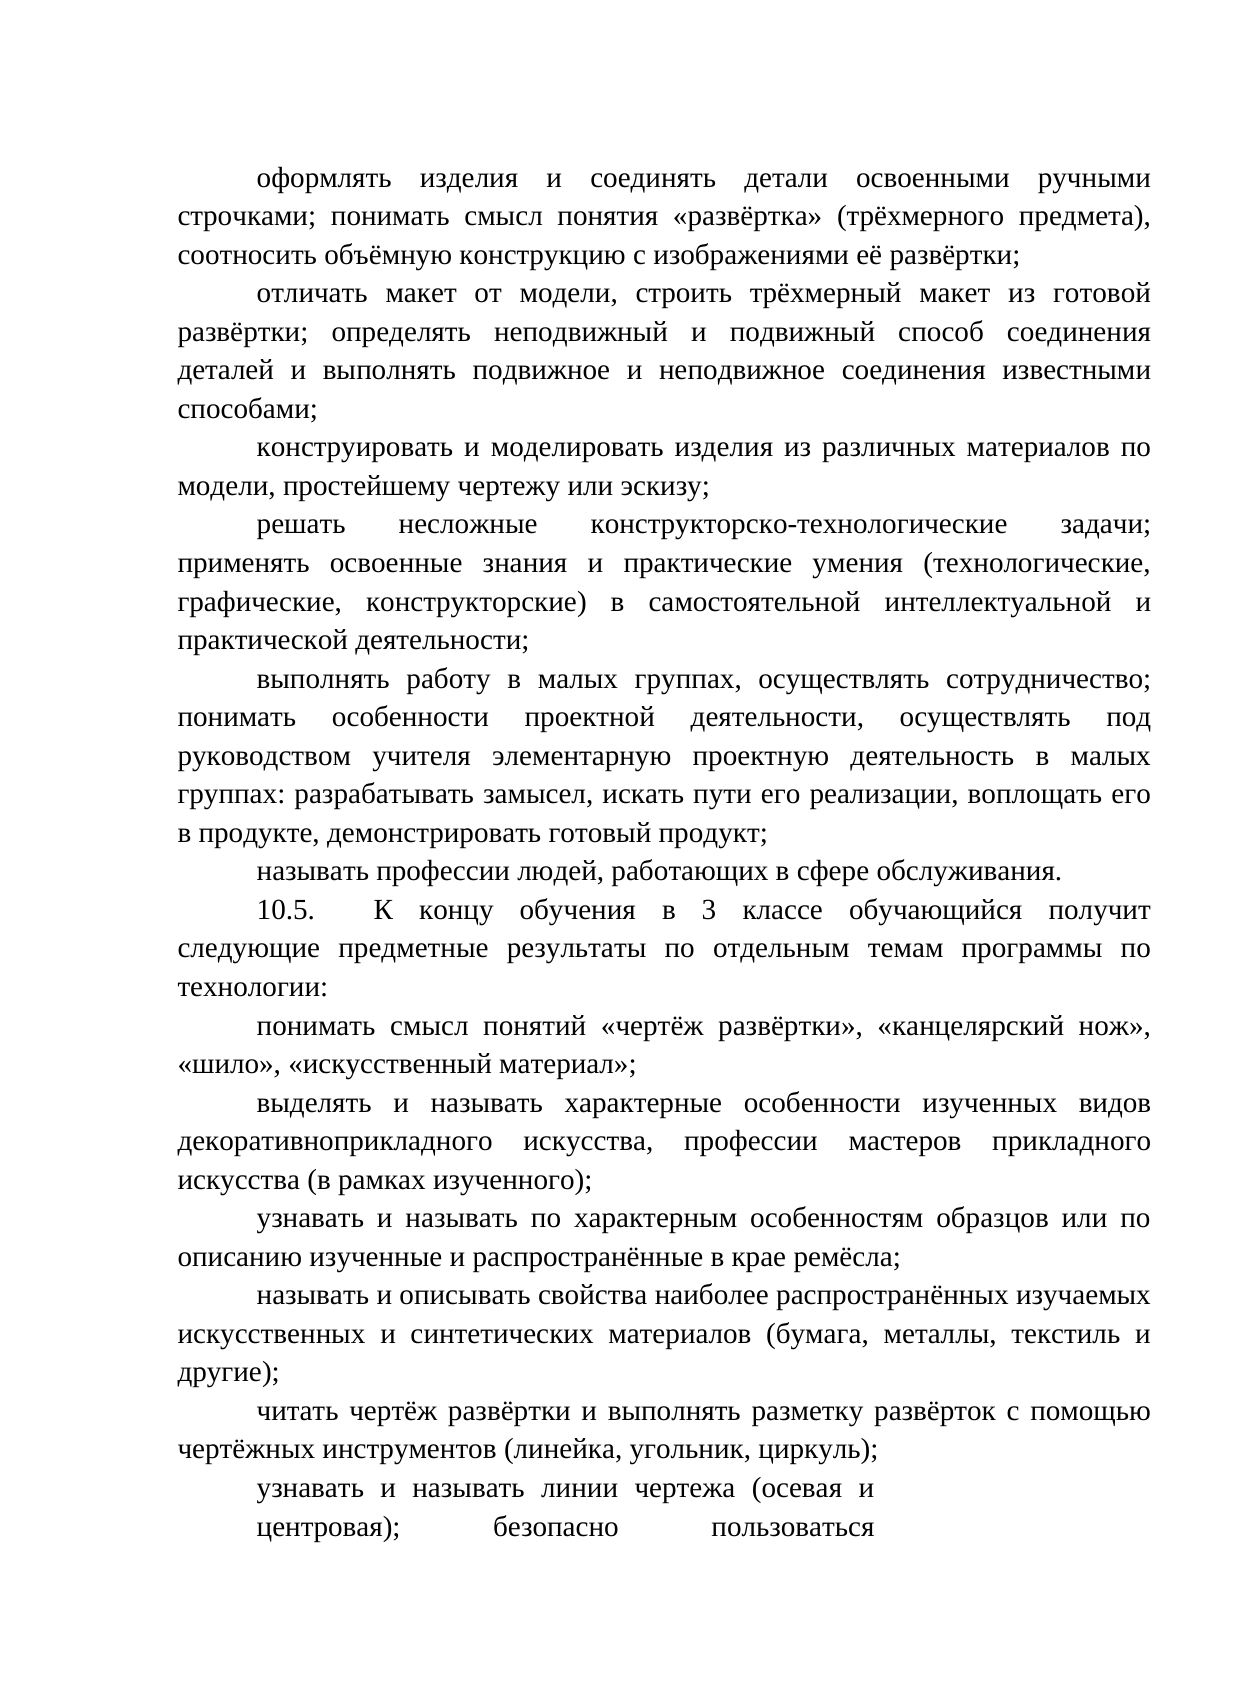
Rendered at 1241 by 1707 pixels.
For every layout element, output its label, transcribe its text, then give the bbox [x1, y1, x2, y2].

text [256, 1470, 874, 1542]
text выполнять работу в малых группах, осуществлять сотрудничество; понимать особенности проектной деятельности, осуществлять под руководством учителя элементарную проектную деятельность в малых группах: разрабатывать замысел, искать пути его реализации, воплощать его в продукте, демонстрировать готовый продукт; [177, 661, 1152, 848]
text выделять и называть характерные особенности изученных видов декоративноприкладного искусства, профессии мастеров прикладного искусства (в рамках изученного); [177, 1085, 1152, 1195]
list К концу обучения в 3 классе обучающийся получит следующие предметные результаты по отдельным темам программы по технологии: [177, 892, 1152, 1003]
text оформлять изделия и соединять детали освоенными ручными строчками; понимать смысл понятия «развёртка» (трёхмерного предмета), соотносить объёмную конструкцию с изображениями её развёртки; [177, 160, 1152, 270]
text читать чертёж развёртки и выполнять разметку развёрток с помощью чертёжных инструментов (линейка, угольник, циркуль); [177, 1393, 1152, 1465]
text называть профессии людей, работающих в сфере обслуживания. [177, 853, 1152, 887]
text узнавать и называть по характерным особенностям образцов или по описанию изученные и распространённые в крае ремёсла; [177, 1200, 1152, 1272]
text понимать смысл понятий «чертёж развёртки», «канцелярский нож», «шило», «искусственный материал»; [177, 1008, 1152, 1080]
text решать несложные конструкторско-технологические задачи; применять освоенные знания и практические умения (технологические, графические, конструкторские) в самостоятельной интеллектуальной и практической деятельности; [177, 507, 1152, 656]
text отличать макет от модели, строить трёхмерный макет из готовой развёртки; определять неподвижный и подвижный способ соединения деталей и выполнять подвижное и неподвижное соединения известными способами; [177, 275, 1152, 424]
text конструировать и моделировать изделия из различных материалов по модели, простейшему чертежу или эскизу; [177, 429, 1152, 502]
text называть и описывать свойства наиболее распространённых изучаемых искусственных и синтетических материалов (бумага, металлы, текстиль и другие); [177, 1277, 1152, 1388]
